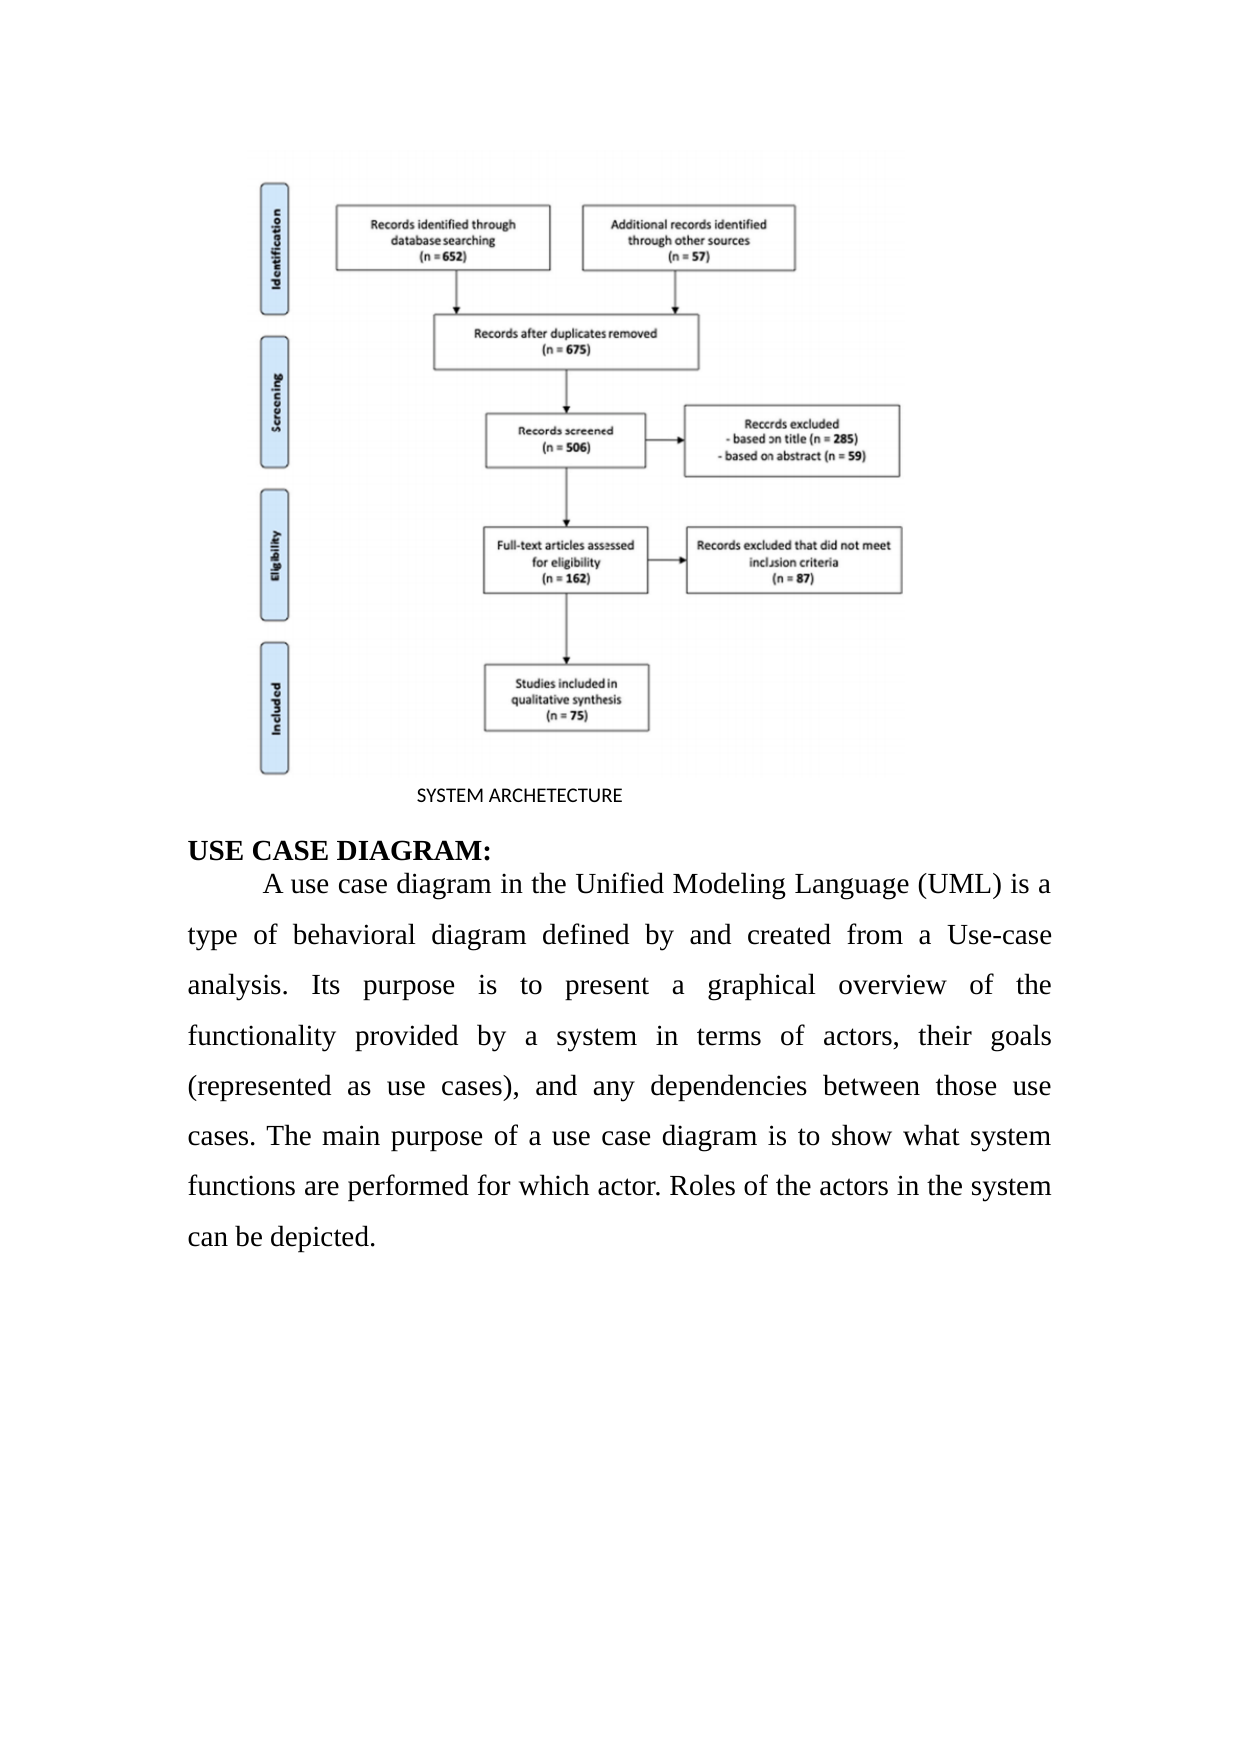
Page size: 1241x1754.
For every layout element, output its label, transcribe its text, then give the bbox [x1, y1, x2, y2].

text A use case diagram in the Unified Modeling Language (UML) is a type of behavioral diagram defined by and created from a Use-case analysis. Its purpose is to present a graphical overview of the functionality provided by a system in terms of actors, their goals (represented as use cases), and any dependencies between those use cases. The main purpose of a use case diagram is to show what system functions are performed for which actor. Roles of the actors in the system can be depicted. [187, 867, 1053, 1252]
picture [187, 150, 977, 783]
text USE CASE DIAGRAM: [187, 833, 1053, 867]
text SYSTEM ARCHETECTURE [187, 782, 1053, 808]
